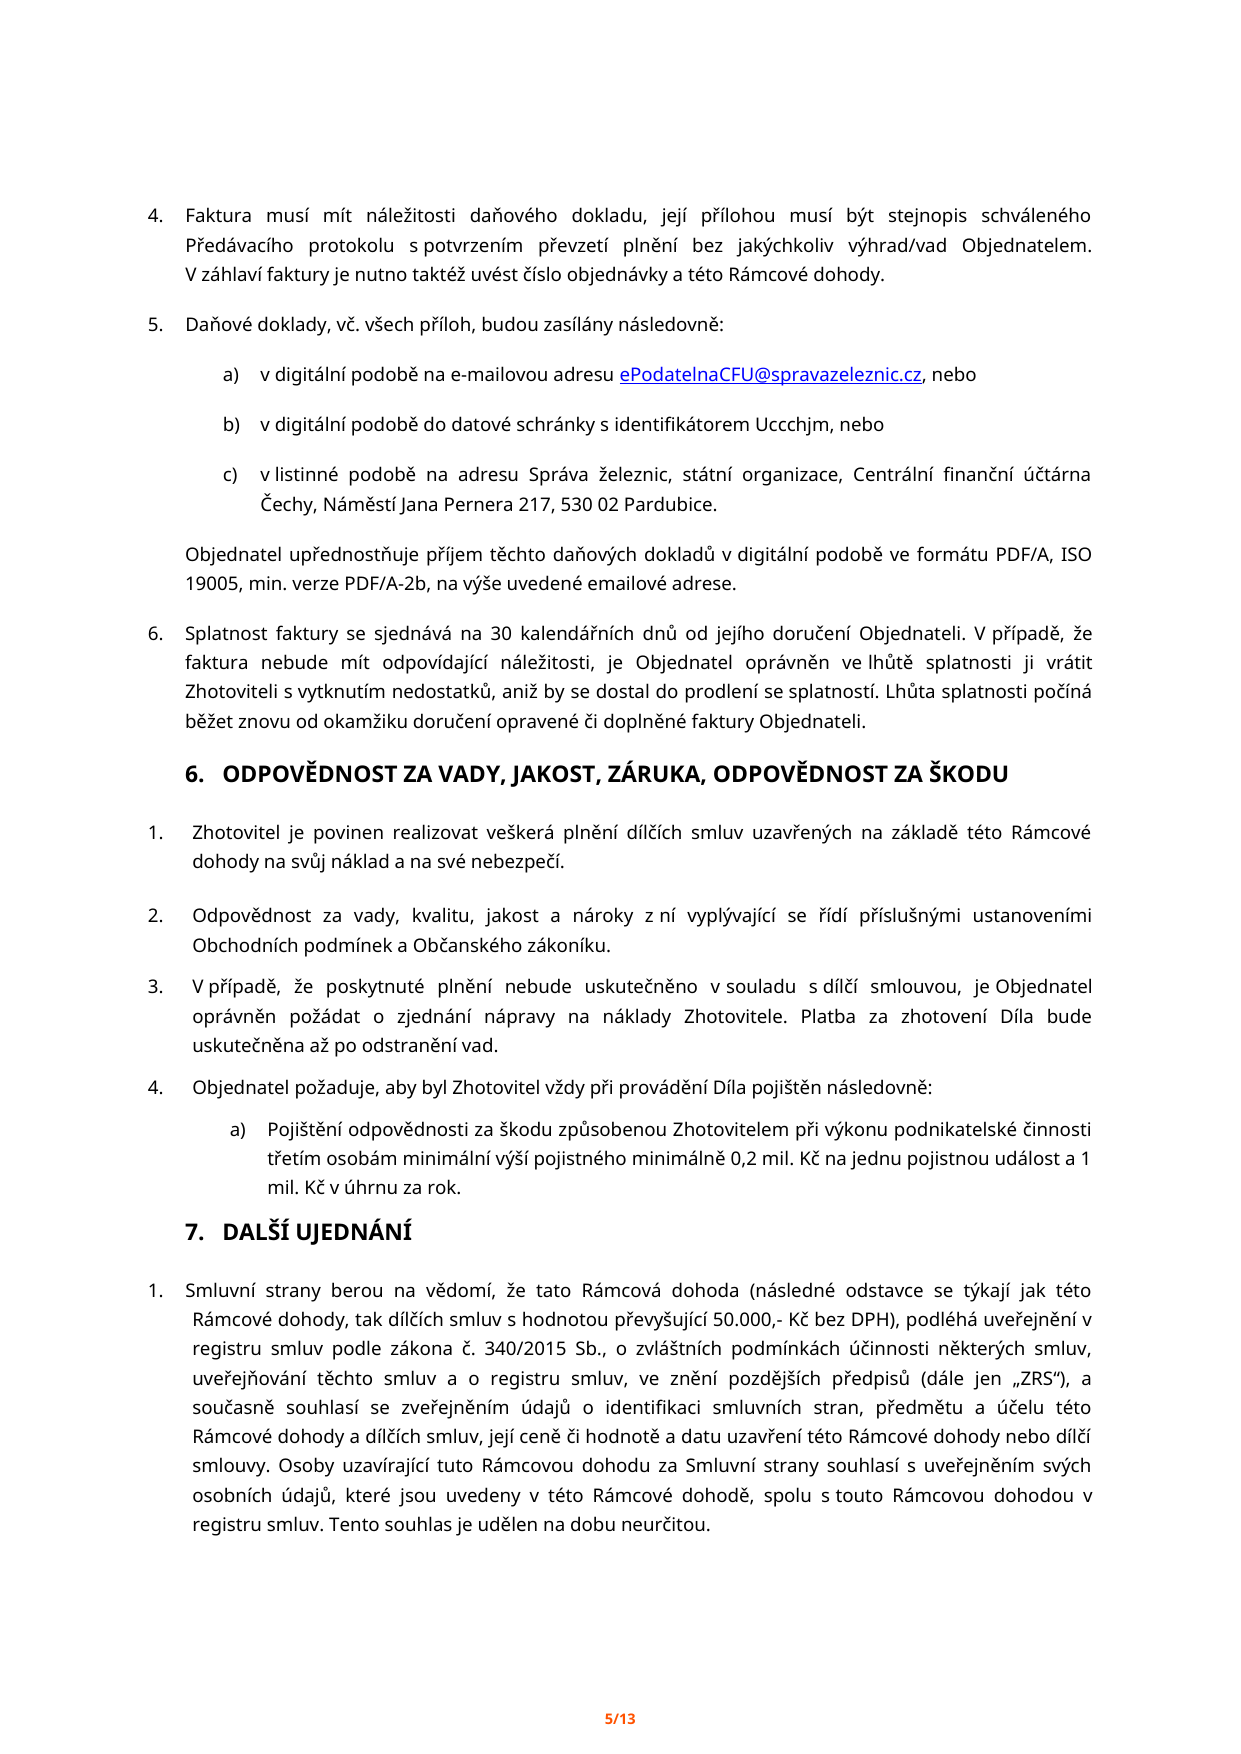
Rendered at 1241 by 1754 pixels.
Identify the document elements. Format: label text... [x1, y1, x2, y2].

text Objednatel upřednostňuje příjem těchto daňových dokladů v digitální podobě ve formátu PDF/A, ISO 19005, min. verze PDF/A-2b, na výše uvedené emailové adrese. [185, 541, 1093, 596]
list v digitální podobě do datové schránky s identifikátorem Uccchjm, nebo [223, 411, 1093, 437]
list Smluvní strany berou na vědomí, že tato Rámcová dohoda (následné odstavce se týkají jak této Rámcové dohody, tak dílčích smluv s hodnotou převyšující 50.000,- Kč bez DPH), podléhá uveřejnění v registru smluv podle zákona č. 340/2015 Sb., o zvláštních podmínkách účinnosti některých smluv, uveřejňování těchto smluv a o registru smluv, ve znění pozdějších předpisů (dále jen „ZRS“), a současně souhlasí se zveřejněním údajů o identifikaci smluvních stran, předmětu a účelu této Rámcové dohody a dílčích smluv, její ceně či hodnotě a datu uzavření této Rámcové dohody nebo dílčí smlouvy. Osoby uzavírající tuto Rámcovou dohodu za Smluvní strany souhlasí s uveřejněním svých osobních údajů, které jsou uvedeny v této Rámcové dohodě, spolu s touto Rámcovou dohodou v registru smluv. Tento souhlas je udělen na dobu neurčitou. [148, 1277, 1093, 1537]
list v listinné podobě na adresu Správa železnic, státní organizace, Centrální finanční účtárna Čechy, Náměstí Jana Pernera 217, 530 02 Pardubice. [223, 462, 1093, 516]
list DALŠÍ UJEDNÁNÍ [185, 1216, 1093, 1247]
list Odpovědnost za vady, kvalitu, jakost a nároky z ní vyplývající se řídí příslušnými ustanoveními Obchodních podmínek a Občanského zákoníku. [148, 903, 1093, 957]
list ODPOVĚDNOST ZA VADY, JAKOST, ZÁRUKA, ODPOVĚDNOST ZA ŠKODU [185, 758, 1093, 789]
list Pojištění odpovědnosti za škodu způsobenou Zhotovitelem při výkonu podnikatelské činnosti třetím osobám minimální výší pojistného minimálně 0,2 mil. Kč na jednu pojistnou událost a 1 mil. Kč v úhrnu za rok. [229, 1116, 1093, 1200]
list Faktura musí mít náležitosti daňového dokladu, její přílohou musí být stejnopis schváleného Předávacího protokolu s potvrzením převzetí plnění bez jakýchkoliv výhrad/vad Objednatelem. V záhlaví faktury je nutno taktéž uvést číslo objednávky a této Rámcové dohody. [148, 203, 1093, 287]
list V případě, že poskytnuté plnění nebude uskutečněno v souladu s dílčí smlouvou, je Objednatel oprávněn požádat o zjednání nápravy na náklady Zhotovitele. Platba za zhotovení Díla bude uskutečněna až po odstranění vad. [148, 974, 1093, 1058]
list v digitální podobě na e-mailovou adresu ePodatelnaCFU@spravazeleznic.cz, nebo [223, 361, 1093, 387]
list Zhotovitel je povinen realizovat veškerá plnění dílčích smluv uzavřených na základě této Rámcové dohody na svůj náklad a na své nebezpečí. [148, 819, 1093, 874]
list Objednatel požaduje, aby byl Zhotovitel vždy při provádění Díla pojištěn následovně: [148, 1074, 1093, 1099]
list Splatnost faktury se sjednává na 30 kalendářních dnů od jejího doručení Objednateli. V případě, že faktura nebude mít odpovídající náležitosti, je Objednatel oprávněn ve lhůtě splatnosti ji vrátit Zhotoviteli s vytknutím nedostatků, aniž by se dostal do prodlení se splatností. Lhůta splatnosti počíná běžet znovu od okamžiku doručení opravené či doplněné faktury Objednateli. [148, 620, 1093, 734]
list Daňové doklady, vč. všech příloh, budou zasílány následovně: [148, 311, 1093, 337]
